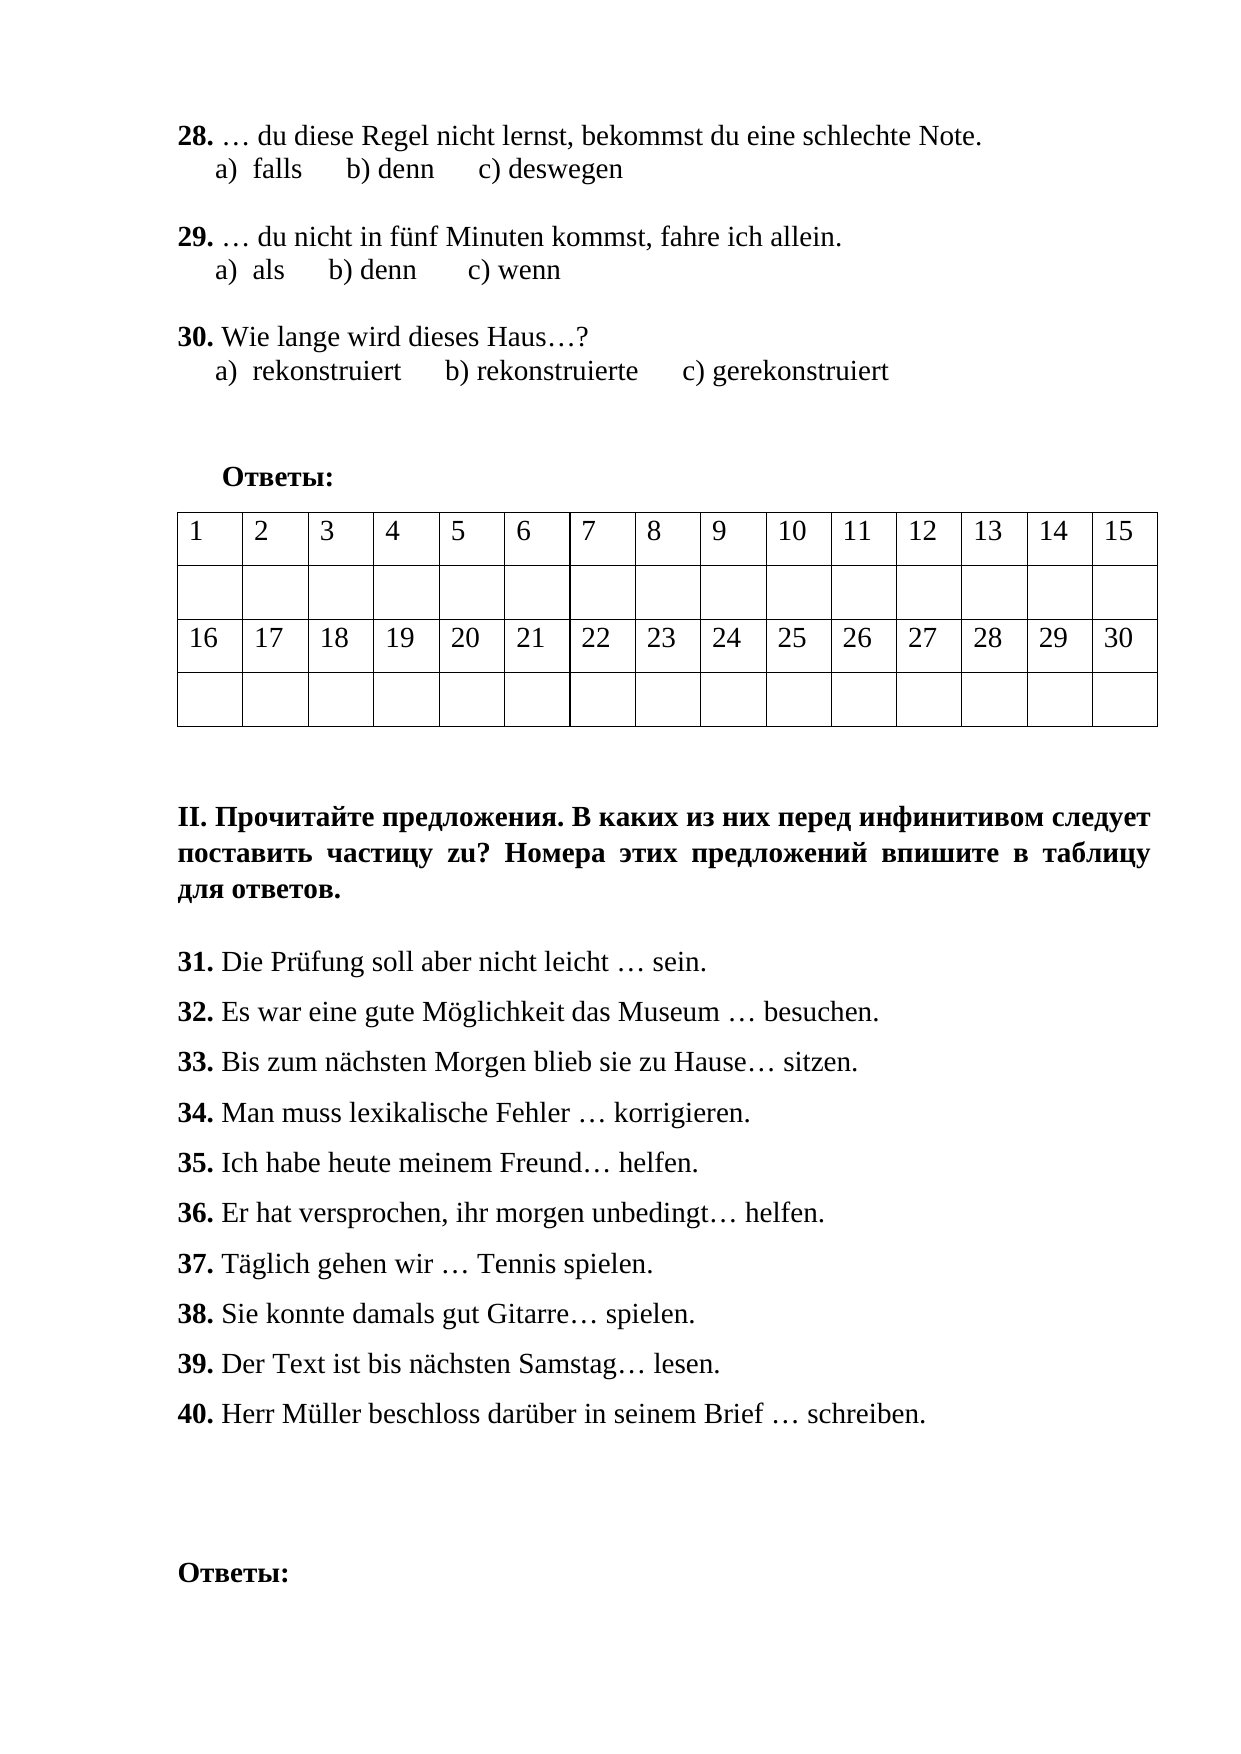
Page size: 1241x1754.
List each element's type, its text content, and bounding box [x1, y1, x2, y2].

table_cell [571, 673, 635, 726]
table_cell [767, 566, 831, 619]
table_cell [897, 566, 961, 619]
table_header 6 [505, 513, 569, 565]
table_header 9 [701, 513, 766, 565]
table_header 15 [1093, 513, 1157, 565]
text Ответы: [222, 459, 1152, 492]
table_cell [440, 566, 504, 619]
table_header 7 [571, 513, 635, 565]
table_header 2 [243, 513, 308, 565]
table_cell [636, 566, 700, 619]
table_header 3 [309, 513, 373, 565]
table_cell [767, 673, 831, 726]
text 29. … du nicht in fünf Minuten kommst, fahre ich allein. [177, 219, 1152, 252]
table_cell [178, 566, 242, 619]
table_cell [374, 566, 439, 619]
table_cell [178, 673, 242, 726]
text 38. Sie konnte damals gut Gitarre… spielen. [177, 1296, 1152, 1329]
table_cell [309, 566, 373, 619]
list rekonstruiert b) rekonstruierte c) gerekonstruiert [215, 353, 1152, 386]
text 30. Wie lange wird dieses Haus…? [177, 319, 1152, 353]
text 32. Es war eine gute Möglichkeit das Museum … besuchen. [177, 994, 1152, 1028]
table_cell [243, 673, 308, 726]
table_cell 26 [832, 620, 896, 672]
text 34. Man muss lexikalische Fehler … korrigieren. [177, 1095, 1152, 1128]
text 39. Der Text ist bis nächsten Samstag… lesen. [177, 1346, 1152, 1380]
table_cell [1028, 673, 1092, 726]
table_cell [374, 673, 439, 726]
table_cell 28 [962, 620, 1027, 672]
table_header 14 [1028, 513, 1092, 565]
table_cell [505, 673, 569, 726]
table_header 10 [767, 513, 831, 565]
table_cell [701, 673, 766, 726]
table_cell 17 [243, 620, 308, 672]
table_cell 16 [178, 620, 242, 672]
table_header 5 [440, 513, 504, 565]
table_cell [962, 566, 1027, 619]
table_cell [636, 673, 700, 726]
table_header 1 [178, 513, 242, 565]
table_cell [243, 566, 308, 619]
table_header 12 [897, 513, 961, 565]
list falls b) denn c) deswegen [215, 152, 1152, 185]
table_header 8 [636, 513, 700, 565]
table_cell 23 [636, 620, 700, 672]
text 28. … du diese Regel nicht lernst, bekommst du eine schlechte Note. [177, 118, 1152, 152]
table_cell [309, 673, 373, 726]
table_cell [1093, 673, 1157, 726]
table_header 4 [374, 513, 439, 565]
table_cell [440, 673, 504, 726]
table_cell [571, 566, 635, 619]
text Ответы: [177, 1555, 1152, 1589]
table_cell [1093, 566, 1157, 619]
table_cell 25 [767, 620, 831, 672]
table_header 13 [962, 513, 1027, 565]
text 37. Täglich gehen wir … Tennis spielen. [177, 1246, 1152, 1279]
table_cell 30 [1093, 620, 1157, 672]
table_cell 27 [897, 620, 961, 672]
table_header 11 [832, 513, 896, 565]
table_cell [962, 673, 1027, 726]
table_cell 19 [374, 620, 439, 672]
text 33. Bis zum nächsten Morgen blieb sie zu Hause… sitzen. [177, 1044, 1152, 1078]
table_cell 21 [505, 620, 569, 672]
table_cell [832, 673, 896, 726]
table_cell [832, 566, 896, 619]
table_cell 18 [309, 620, 373, 672]
text 35. Ich habe heute meinem Freund… helfen. [177, 1145, 1152, 1179]
table_cell [897, 673, 961, 726]
text II. Прочитайте предложения. В каких из них перед инфинитивом следует поставить частицу zu? Номера этих предложений впишите в таблицу для ответов. [177, 799, 1152, 905]
table_cell [505, 566, 569, 619]
table_cell [1028, 566, 1092, 619]
text 31. Die Prüfung soll aber nicht leicht … sein. [177, 944, 1152, 977]
table_cell 29 [1028, 620, 1092, 672]
table_cell 20 [440, 620, 504, 672]
text 40. Herr Müller beschloss darüber in seinem Brief … schreiben. [177, 1397, 1152, 1430]
table_cell 24 [701, 620, 766, 672]
list als b) denn c) wenn [215, 252, 1152, 286]
table_cell 22 [571, 620, 635, 672]
table_cell [701, 566, 766, 619]
text 36. Er hat versprochen, ihr morgen unbedingt… helfen. [177, 1195, 1152, 1229]
